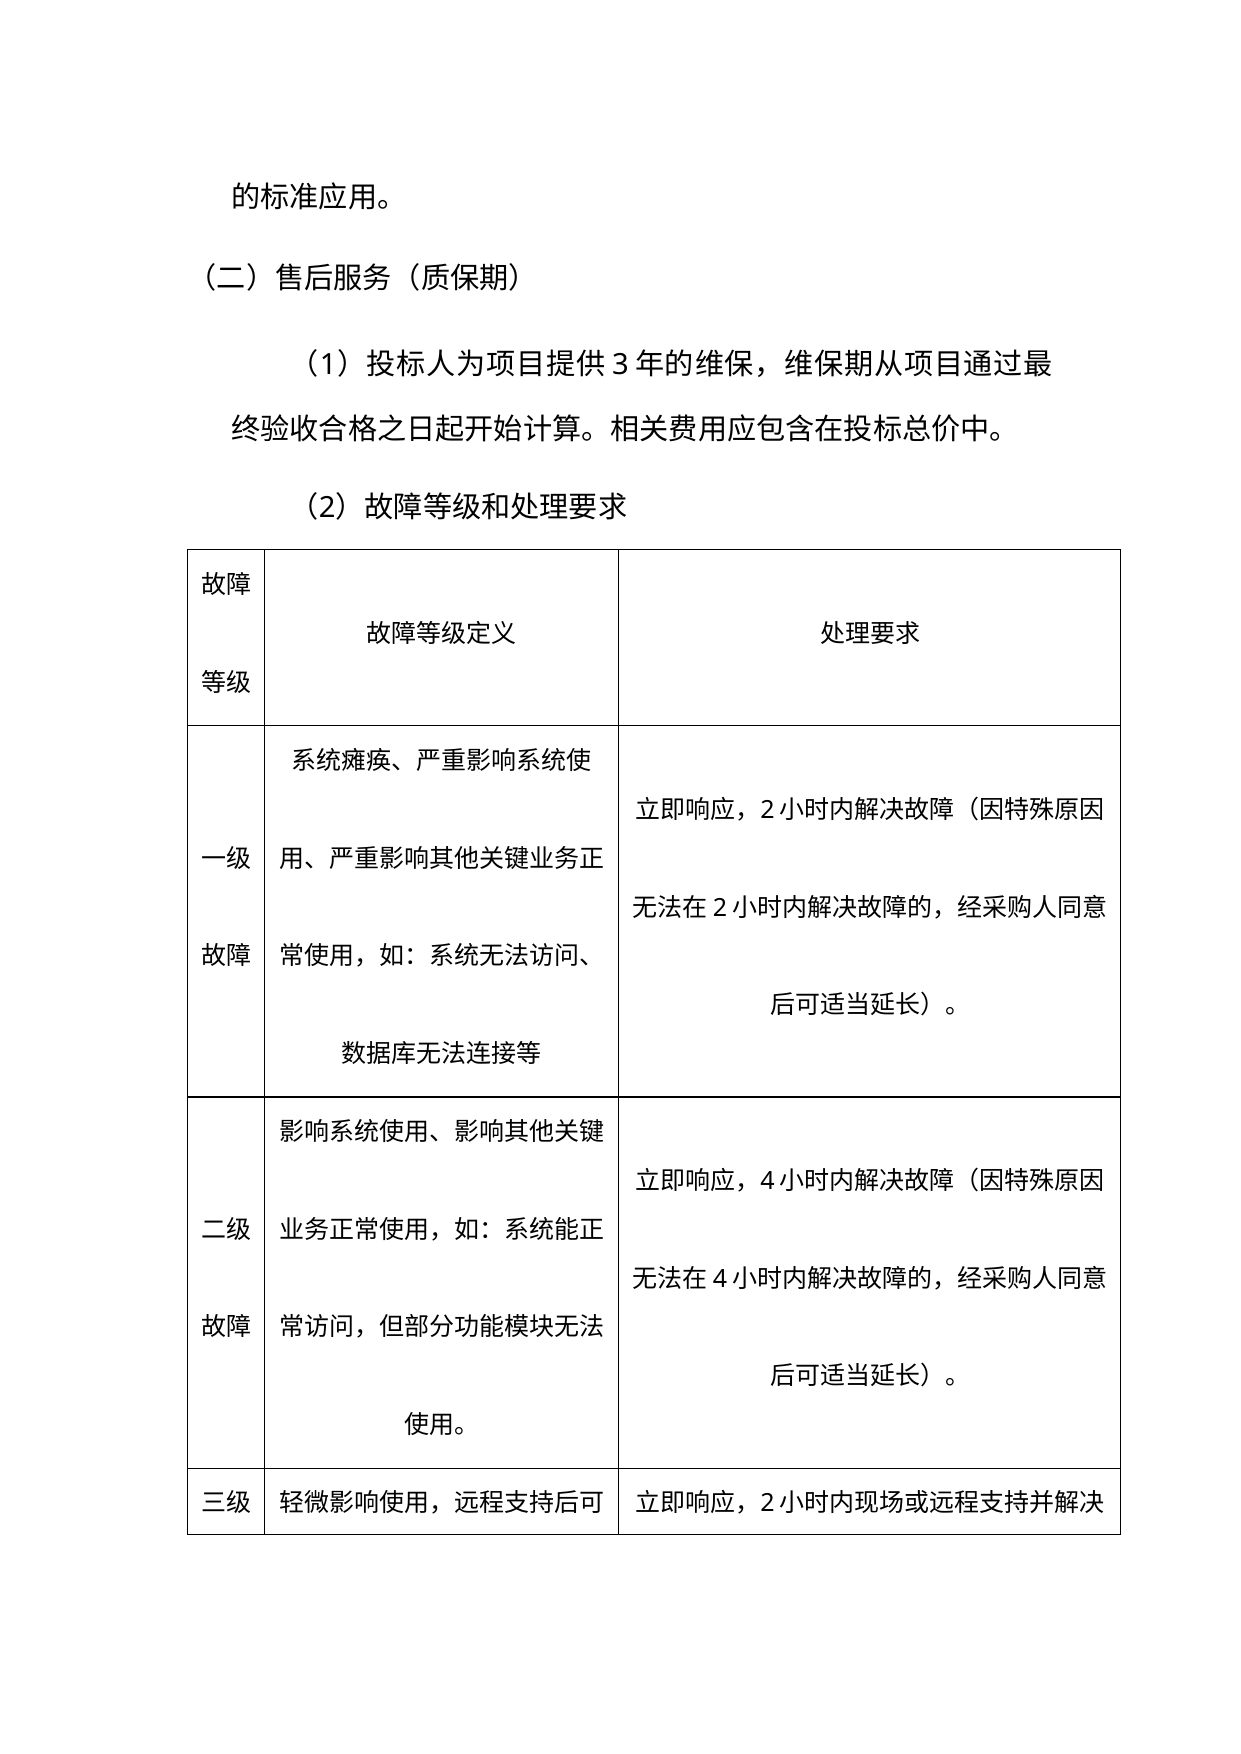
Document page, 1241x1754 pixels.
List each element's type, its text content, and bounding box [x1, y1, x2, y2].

table_cell 一级故障 [188, 726, 264, 1096]
table_header 处理要求 [619, 550, 1120, 725]
table_cell 系统瘫痪、严重影响系统使用、严重影响其他关键业务正常使用，如：系统无法访问、数据库无法连接等 [265, 726, 618, 1096]
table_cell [619, 1469, 1120, 1533]
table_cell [265, 1469, 618, 1533]
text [231, 162, 1053, 227]
text （二）售后服务（质保期） [187, 243, 1053, 308]
table_cell 立即响应，4小时内解决故障（因特殊原因无法在4小时内解决故障的，经采购人同意后可适当延长）。 [619, 1098, 1120, 1467]
table_header 故障等级定义 [265, 550, 618, 725]
table_header 故障等级 [188, 550, 264, 725]
table_cell 立即响应，2小时内解决故障（因特殊原因无法在2小时内解决故障的，经采购人同意后可适当延长）。 [619, 726, 1120, 1096]
table_cell 二级故障 [188, 1098, 264, 1467]
text （2）故障等级和处理要求 [231, 472, 1053, 537]
table_cell 影响系统使用、影响其他关键业务正常使用，如：系统能正常访问，但部分功能模块无法使用。 [265, 1098, 618, 1467]
text （1）投标人为项目提供3年的维保，维保期从项目通过最终验收合格之日起开始计算。相关费用应包含在投标总价中。 [231, 329, 1053, 459]
table_cell 三级故障 [188, 1469, 264, 1533]
